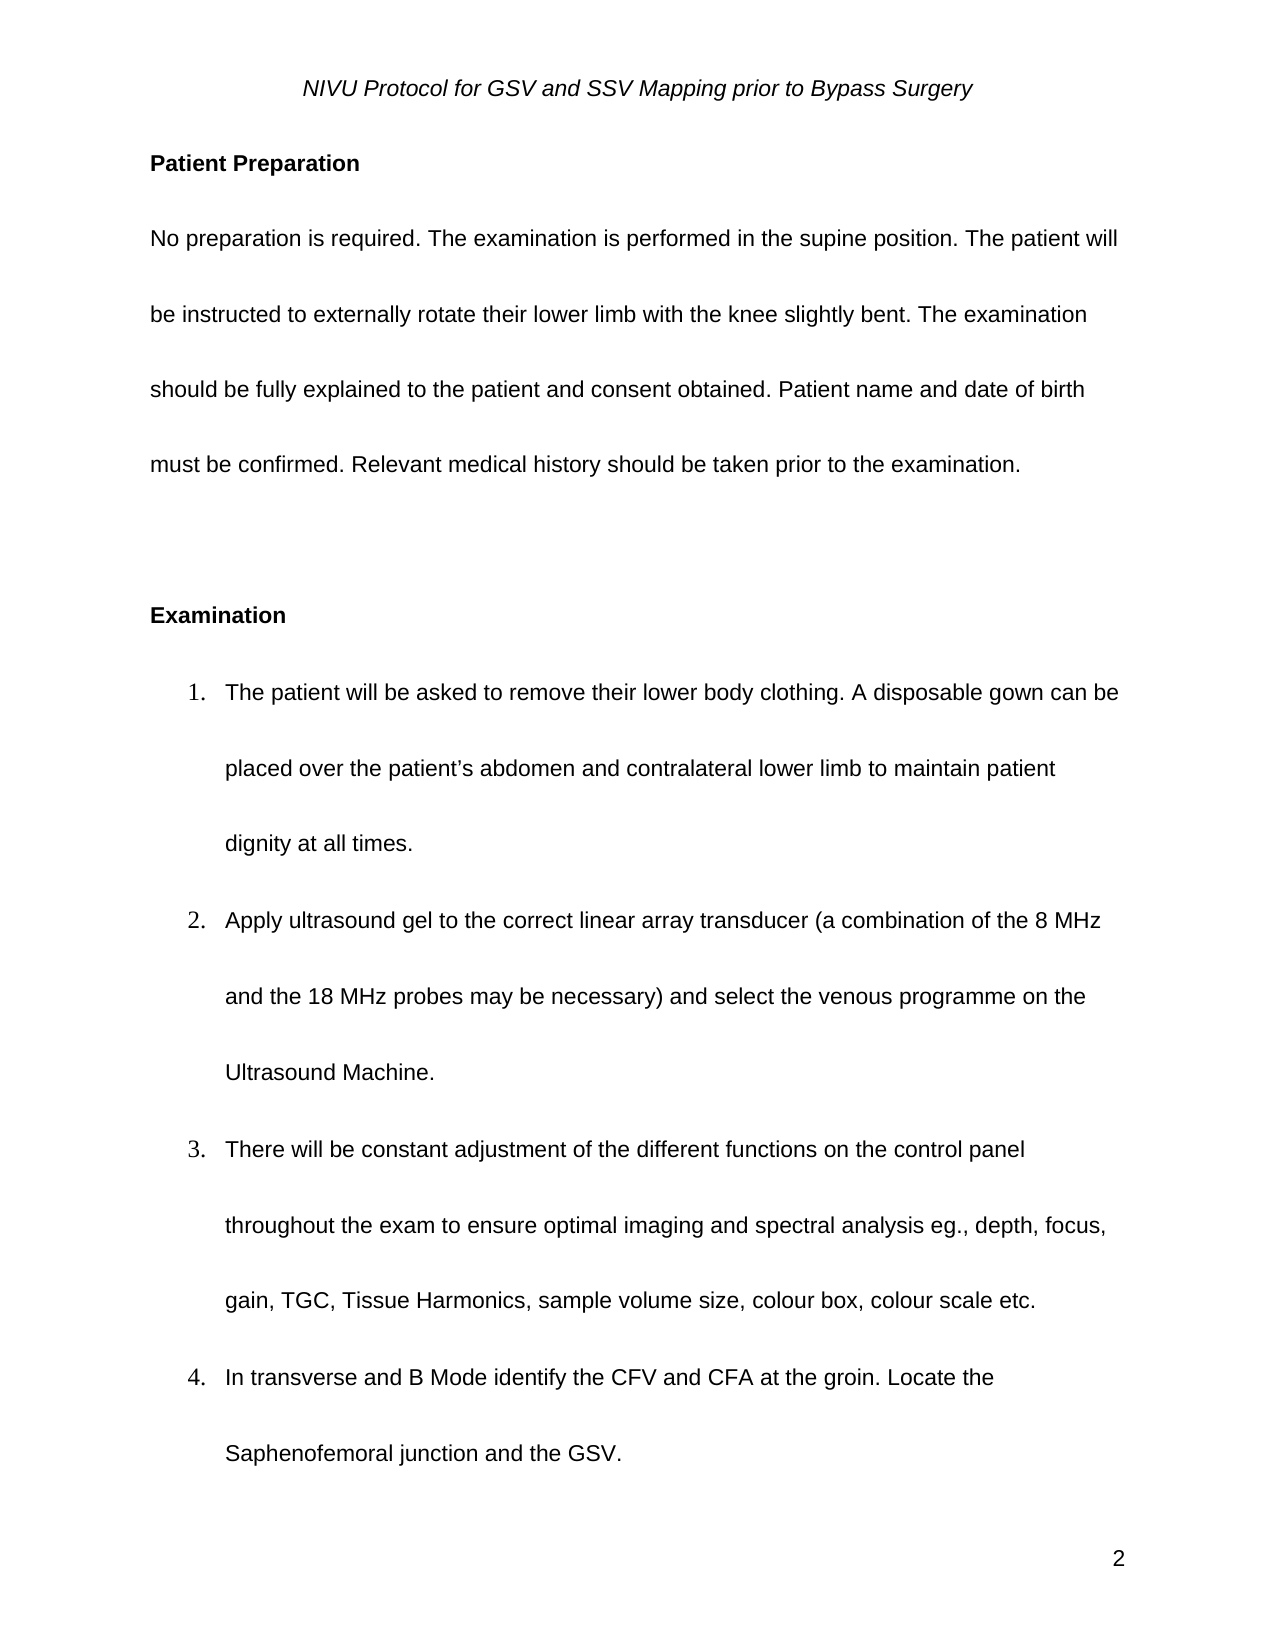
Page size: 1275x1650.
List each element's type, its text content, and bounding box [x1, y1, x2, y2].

list There will be constant adjustment of the different functions on the control panel throughout the exam to ensure optimal imaging and spectral analysis eg., depth, focus, gain, TGC, Tissue Harmonics, sample volume size, colour box, colour scale etc. [187, 1134, 1125, 1313]
text Examination [150, 602, 1125, 628]
list Apply ultrasound gel to the correct linear array transducer (a combination of the 8 MHz and the 18 MHz probes may be necessary) and select the venous programme on the Ultrasound Machine. [187, 906, 1125, 1085]
text Patient Preparation [150, 150, 1125, 176]
list In transverse and B Mode identify the CFV and CFA at the groin. Locate the Saphenofemoral junction and the GSV. [187, 1362, 1125, 1466]
text No preparation is required. The examination is performed in the supine position. The patient will be instructed to externally rotate their lower limb with the knee slightly bent. The examination should be fully explained to the patient and consent obtained. Patient name and date of birth must be confirmed. Relevant medical history should be taken prior to the examination. [150, 225, 1125, 478]
list The patient will be asked to remove their lower body clothing. A disposable gown can be placed over the patient’s abdomen and contralateral lower limb to maintain patient dignity at all times. [187, 677, 1125, 857]
